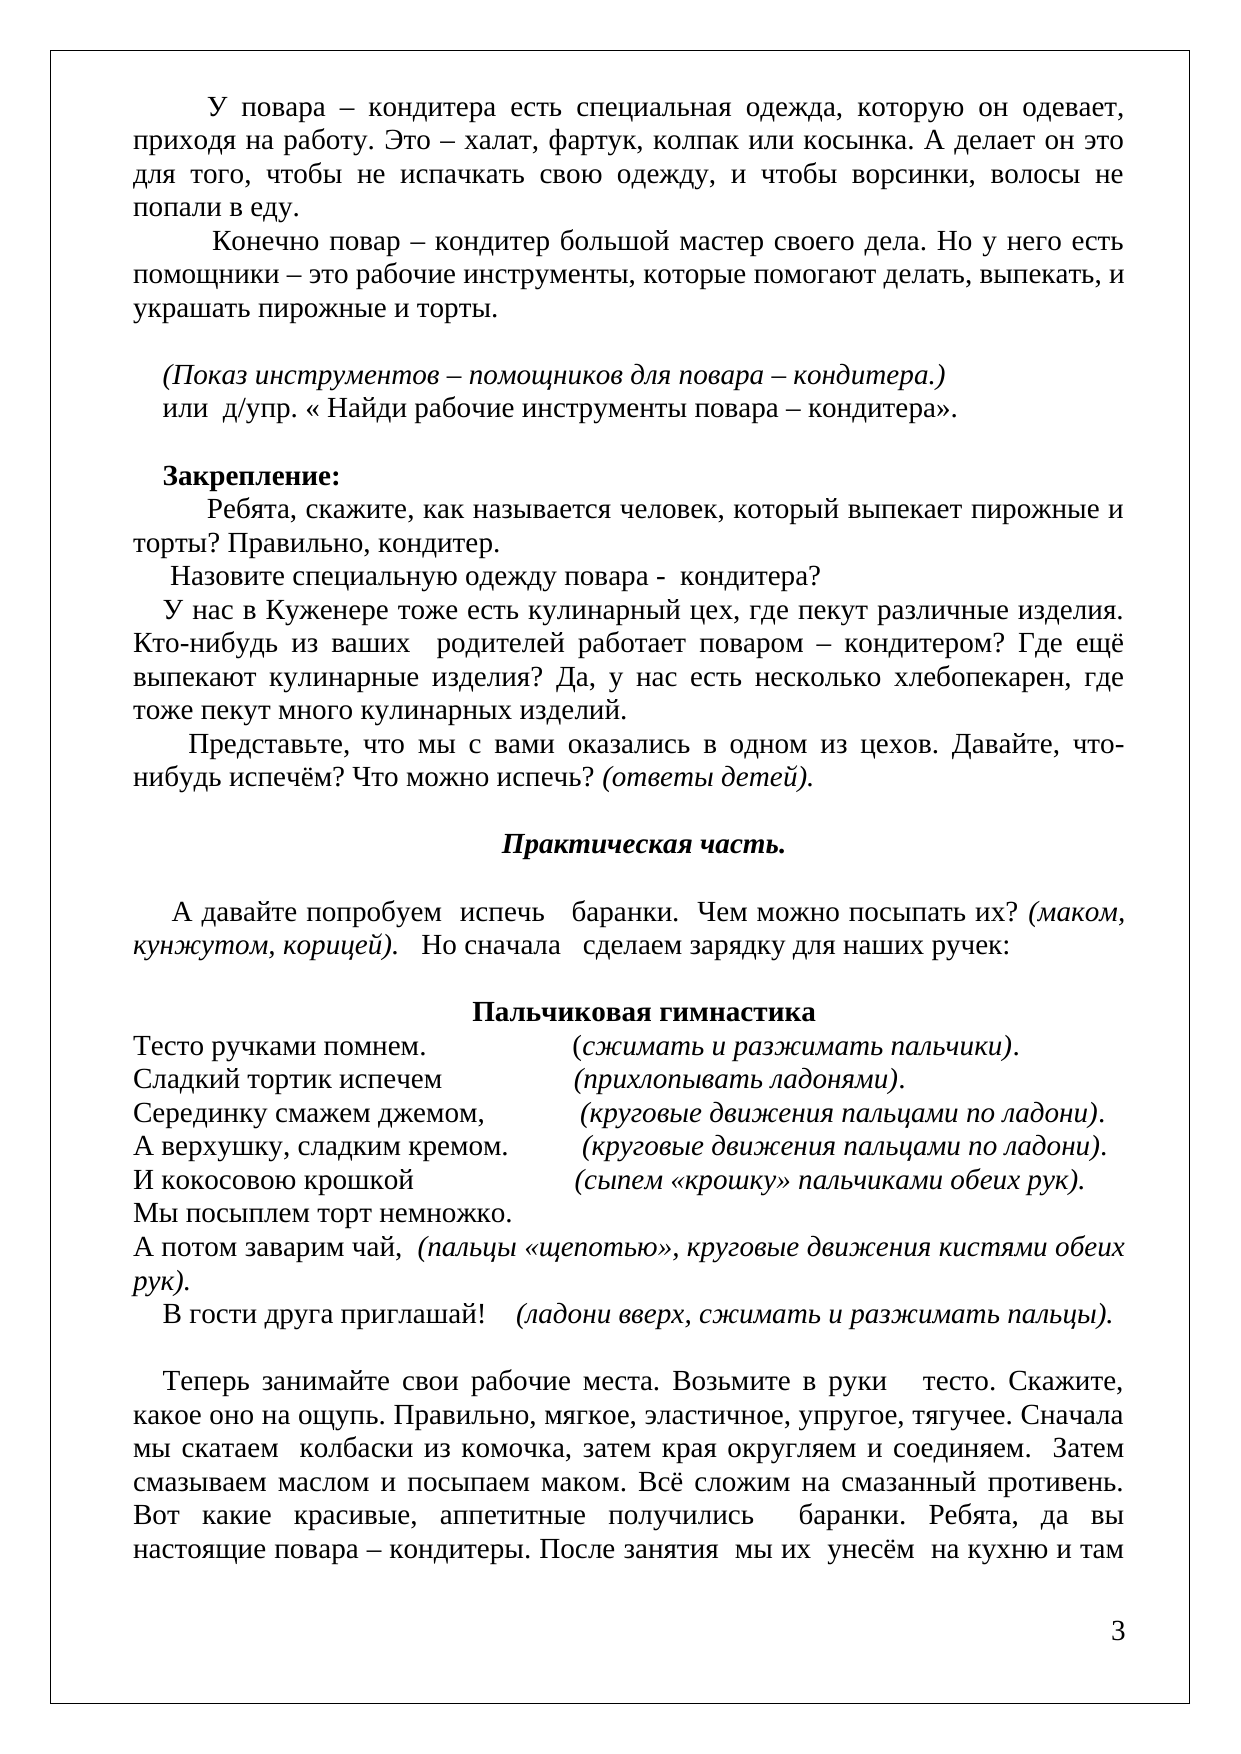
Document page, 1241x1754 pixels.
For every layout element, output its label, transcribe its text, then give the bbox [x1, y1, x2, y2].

text Конечно повар – кондитер большой мастер своего дела. Но у него есть помощники – это рабочие инструменты, которые помогают делать, выпекать, и украшать пирожные и торты. [133, 223, 1125, 323]
text или д/упр. « Найди рабочие инструменты повара – кондитера». [133, 391, 1125, 424]
text У нас в Куженере тоже есть кулинарный цех, где пекут различные изделия. Кто-нибудь из ваших родителей работает поваром – кондитером? Где ещё выпекают кулинарные изделия? Да, у нас есть несколько хлебопекарен, где тоже пекут много кулинарных изделий. [133, 592, 1125, 726]
text А потом заварим чай, (пальцы «щепотью», круговые движения кистями обеих рук). [133, 1229, 1125, 1296]
text (Показ инструментов – помощников для повара – кондитера.) [133, 357, 1125, 391]
text Представьте, что мы с вами оказались в одном из цехов. Давайте, что-нибудь испечём? Что можно испечь? (ответы детей). [133, 726, 1125, 793]
text Закрепление: [133, 458, 1125, 491]
text Ребята, скажите, как называется человек, который выпекает пирожные и торты? Правильно, кондитер. [133, 491, 1125, 558]
text Практическая часть. [133, 827, 1125, 860]
text В гости друга приглашай! (ладони вверх, сжимать и разжимать пальцы). [133, 1296, 1125, 1330]
text Назовите специальную одежду повара - кондитера? [133, 558, 1125, 592]
text А верхушку, сладким кремом. (круговые движения пальцами по ладони). [133, 1128, 1125, 1162]
text Серединку смажем джемом, (круговые движения пальцами по ладони). [133, 1095, 1125, 1128]
text Сладкий тортик испечем (прихлопывать ладонями). [133, 1061, 1125, 1095]
text Мы посыплем торт немножко. [133, 1196, 1125, 1229]
text И кокосовою крошкой (сыпем «крошку» пальчиками обеих рук). [133, 1162, 1125, 1196]
text У повара – кондитера есть специальная одежда, которую он одевает, приходя на работу. Это – халат, фартук, колпак или косынка. А делает он это для того, чтобы не испачкать свою одежду, и чтобы ворсинки, волосы не попали в еду. [133, 89, 1125, 223]
text Тесто ручками помнем. (сжимать и разжимать пальчики). [133, 1028, 1125, 1061]
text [133, 1363, 1125, 1564]
text А давайте попробуем испечь баранки. Чем можно посыпать их? (маком, кунжутом, корицей). Но сначала сделаем зарядку для наших ручек: [133, 894, 1125, 961]
text Пальчиковая гимнастика [133, 994, 1125, 1028]
